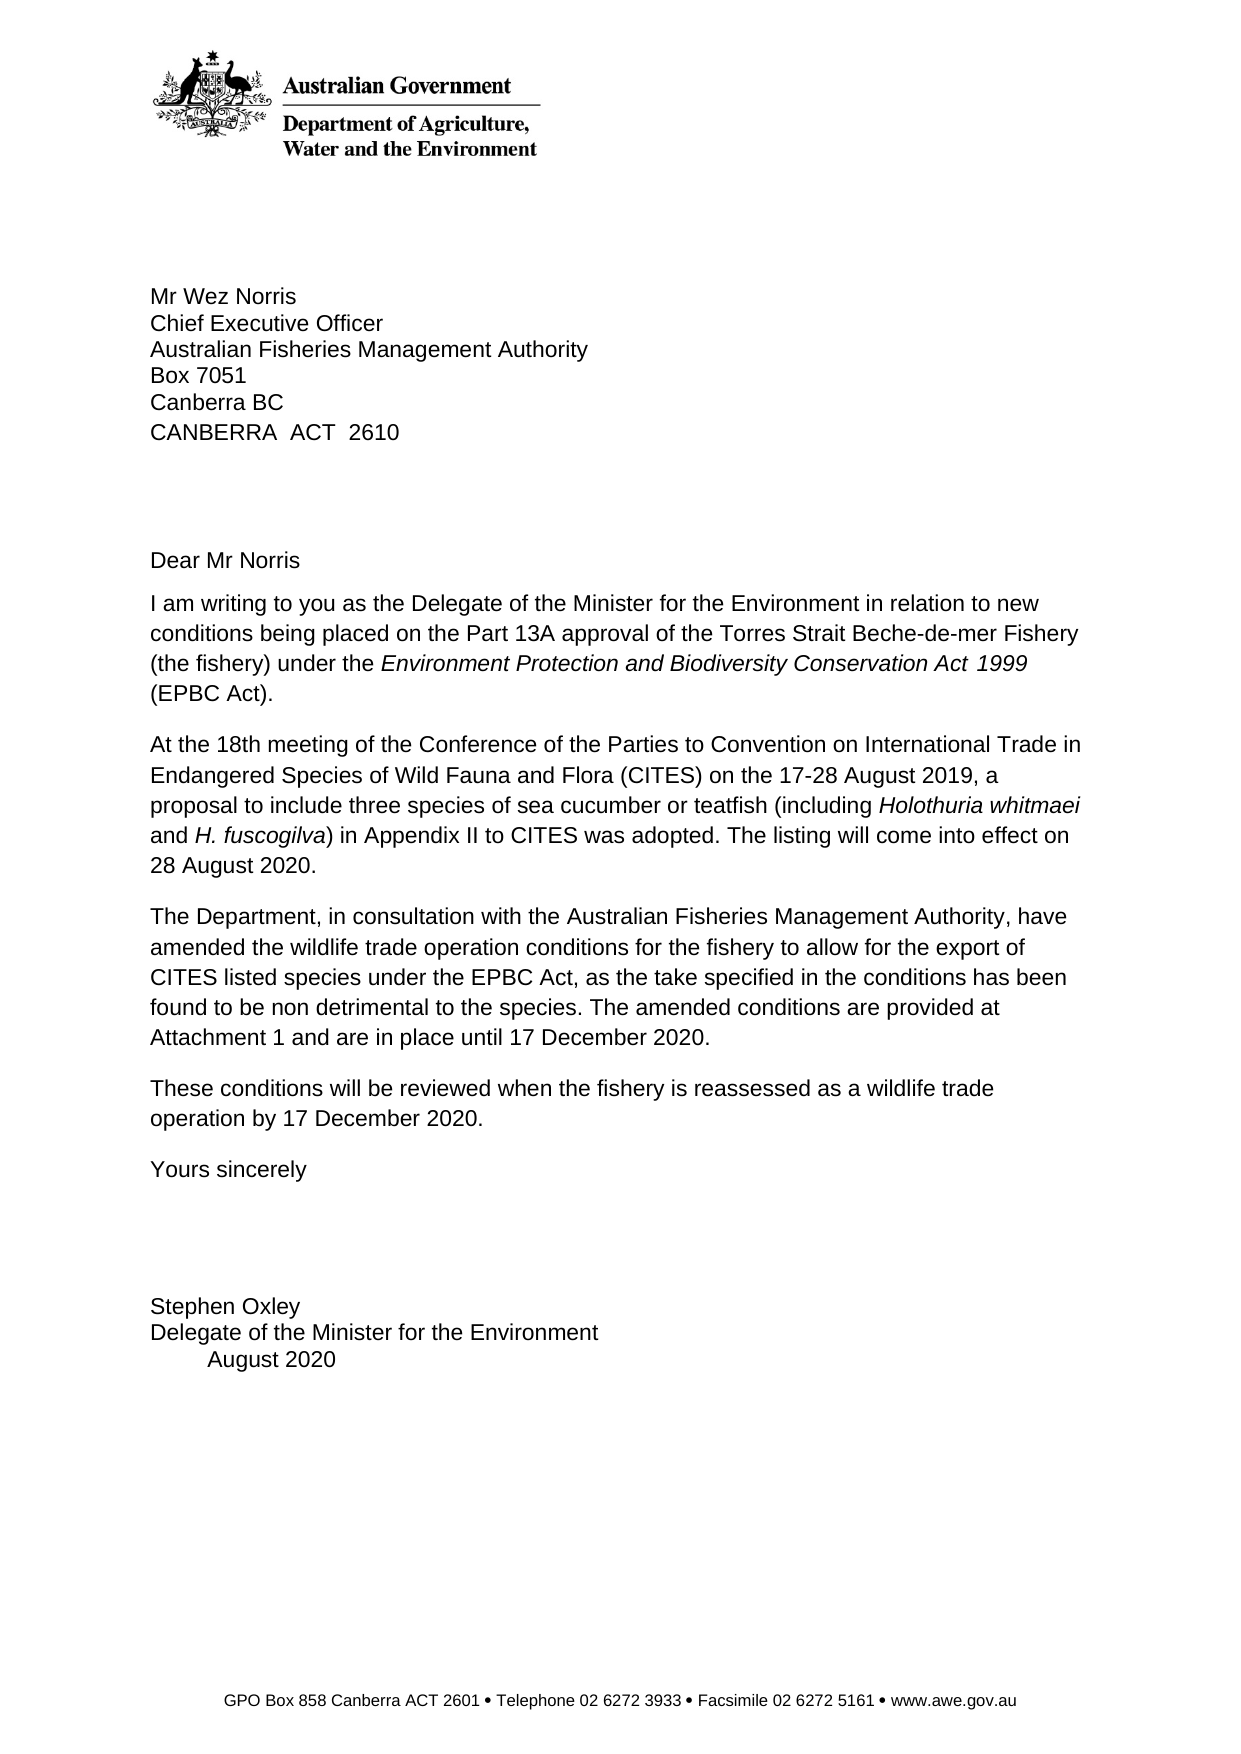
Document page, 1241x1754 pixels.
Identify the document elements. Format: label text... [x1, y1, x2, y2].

text These conditions will be reviewed when the fishery is reassessed as a wildlife trade operation by 17 December 2020. [150, 1075, 1090, 1132]
text I am writing to you as the Delegate of the Minister for the Environment in relation to new conditions being placed on the Part 13A approval of the Torres Strait Beche-de-mer Fishery (the fishery) under the Environment Protection and Biodiversity Conservation Act 1999 (EPBC Act). [150, 590, 1090, 707]
text Mr Wez Norris [150, 283, 1090, 310]
text At the 18th meeting of the Conference of the Parties to Convention on International Trade in Endangered Species of Wild Fauna and Flora (CITES) on the 17-28 August 2019, a proposal to include three species of sea cucumber or teatfish (including Holothuria whitmaei and H. fuscogilva) in Appendix II to CITES was adopted. The listing will come into effect on 28 August 2020. [150, 731, 1090, 879]
text Stephen Oxley Delegate of the Minister for the Environment [150, 1293, 1090, 1346]
text Australian Fisheries Management Authority Box 7051 [150, 336, 1090, 389]
text Canberra BC CANBERRA ACT 2610 [150, 389, 1090, 445]
text The Department, in consultation with the Australian Fisheries Management Authority, have amended the wildlife trade operation conditions for the fishery to allow for the export of CITES listed species under the EPBC Act, as the take specified in the conditions has been found to be non detrimental to the species. The amended conditions are provided at Attachment 1 and are in place until 17 December 2020. [150, 903, 1090, 1051]
text August 2020 [150, 1346, 1090, 1372]
text Yours sincerely [150, 1156, 1090, 1183]
picture [150, 44, 547, 164]
text Chief Executive Officer [150, 310, 1090, 336]
text Dear Mr Norris [150, 547, 1090, 573]
